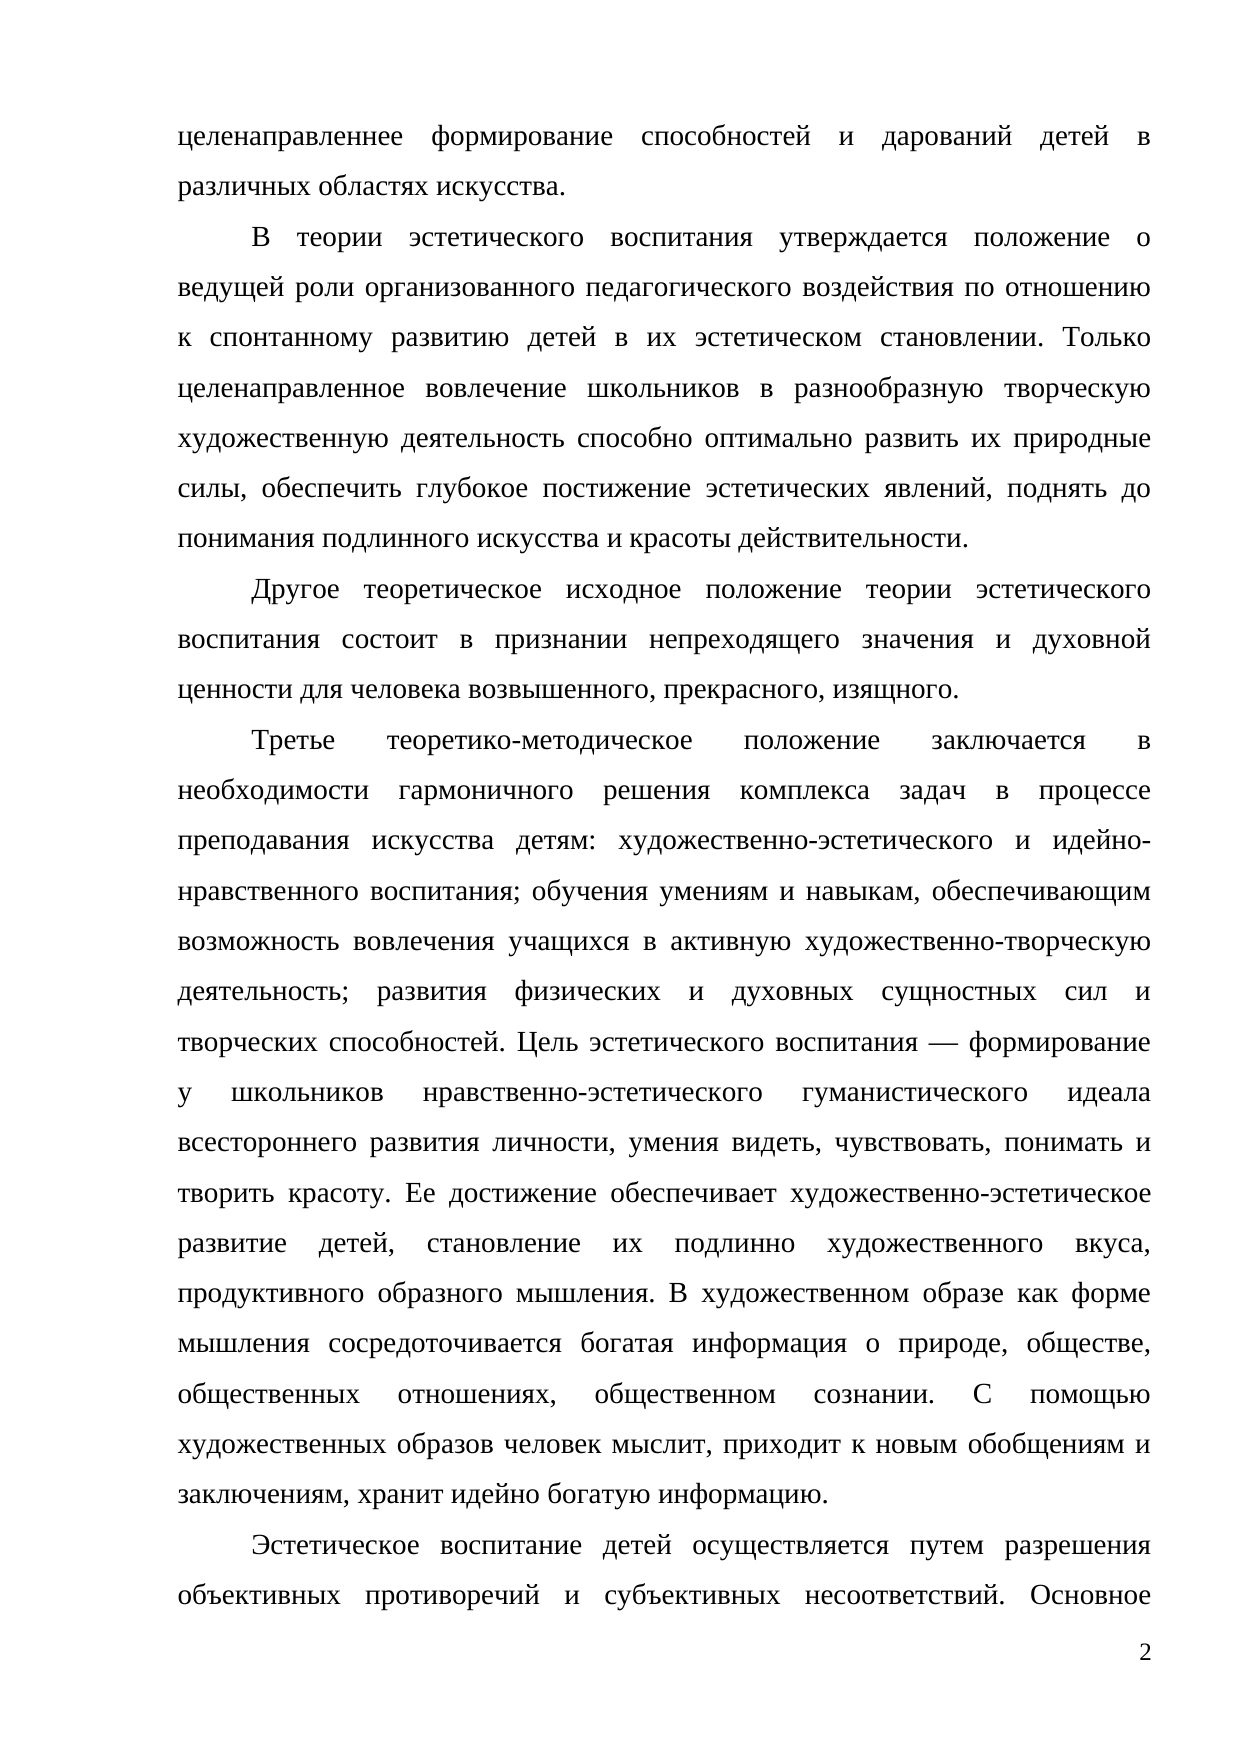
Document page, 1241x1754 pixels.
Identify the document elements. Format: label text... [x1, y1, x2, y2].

text Другое теоретическое исходное положение теории эстетического воспитания состоит в признании непреходящего значения и духовной ценности для человека возвышенного, прекрасного, изящного. [177, 571, 1152, 705]
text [177, 118, 1152, 202]
text В теории эстетического воспитания утверждается положение о ведущей роли организованного педагогического воздействия по отношению к спонтанному развитию детей в их эстетическом становлении. Только целенаправленное вовлечение школьников в разнообразную творческую художественную деятельность способно оптимально развить их природные силы, обеспечить глубокое постижение эстетических явлений, поднять до понимания подлинного искусства и красоты действительности. [177, 219, 1152, 554]
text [177, 1527, 1152, 1611]
text Третье теоретико-методическое положение заключается в необходимости гармоничного решения комплекса задач в процессе преподавания искусства детям: художественно-эстетического и идейно-нравственного воспитания; обучения умениям и навыкам, обеспечивающим возможность вовлечения учащихся в активную художественно-творческую деятельность; развития физических и духовных сущностных сил и творческих способностей. Цель эстетического воспитания — формирование у школьников нравственно-эстетического гуманистического идеала всестороннего развития личности, умения видеть, чувствовать, понимать и творить красоту. Ее достижение обеспечивает художественно-эстетическое развитие детей, становление их подлинно художественного вкуса, продуктивного образного мышления. В художественном образе как форме мышления сосредоточивается богатая информация о природе, обществе, общественных отношениях, общественном сознании. С помощью художественных образов человек мыслит, приходит к новым обобщениям и заключениям, хранит идейно богатую информацию. [177, 722, 1152, 1510]
